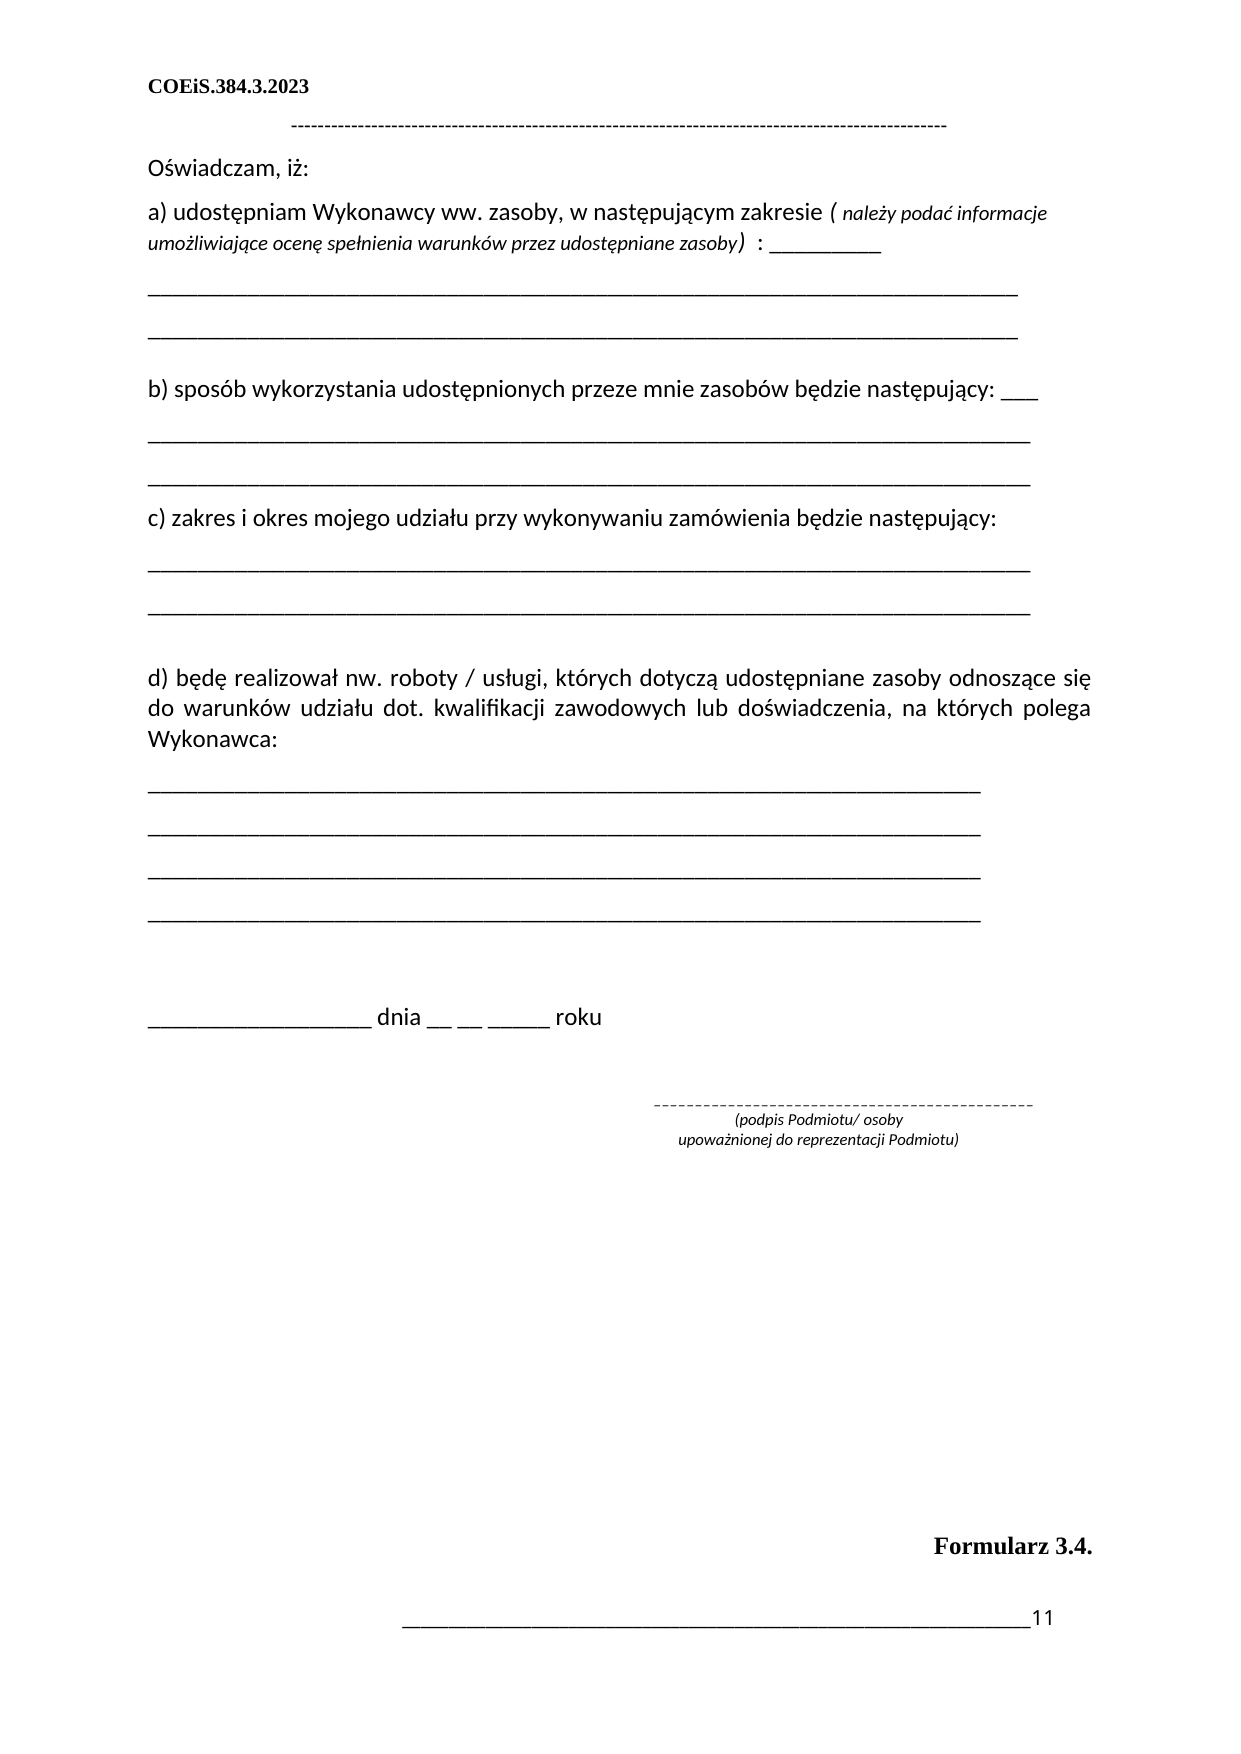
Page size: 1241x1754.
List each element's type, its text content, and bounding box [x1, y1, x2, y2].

text _______________________________________________________________________ [148, 588, 1092, 619]
text _______________________________________________________________________ [148, 459, 1092, 490]
text ___________________________________________________________________ [148, 895, 1092, 926]
text a) udostępniam Wykonawcy ww. zasoby, w następującym zakresie ( należy podać informacje umożliwiające ocenę spełnienia warunków przez udostępniane zasoby) : _________ [148, 196, 1092, 257]
text ______________________________________________________________________ [148, 269, 1092, 300]
text ___________________________________________________________________ [148, 809, 1092, 839]
text __________________ dnia __ __ _____ roku [148, 1001, 1144, 1032]
text Formularz 3.4. [148, 1531, 1092, 1559]
text d) będę realizował nw. roboty / usługi, których dotyczą udostępniane zasoby odnoszące się do warunków udziału dot. kwalifikacji zawodowych lub doświadczenia, na których polega Wykonawca: [148, 662, 1092, 753]
text upoważnionej do reprezentacji Podmiotu) [546, 1129, 1092, 1149]
text _______________________________________________________________________ [148, 416, 1092, 447]
text ___________________________________________________________________ [148, 852, 1092, 882]
text c) zakres i okres mojego udziału przy wykonywaniu zamówienia będzie następujący: [148, 502, 1092, 533]
text ______________________________________________________________________ [148, 312, 1092, 343]
text Oświadczam, iż: [148, 153, 1092, 183]
text _______________________________________________________________________ [148, 545, 1092, 576]
text (podpis Podmiotu/ osoby [546, 1109, 1092, 1129]
text ___________________________________________________________________ [148, 766, 1092, 796]
text b) sposób wykorzystania udostępnionych przeze mnie zasobów będzie następujący: ___ [148, 373, 1092, 404]
text ______________________________________________ [546, 1089, 1144, 1109]
